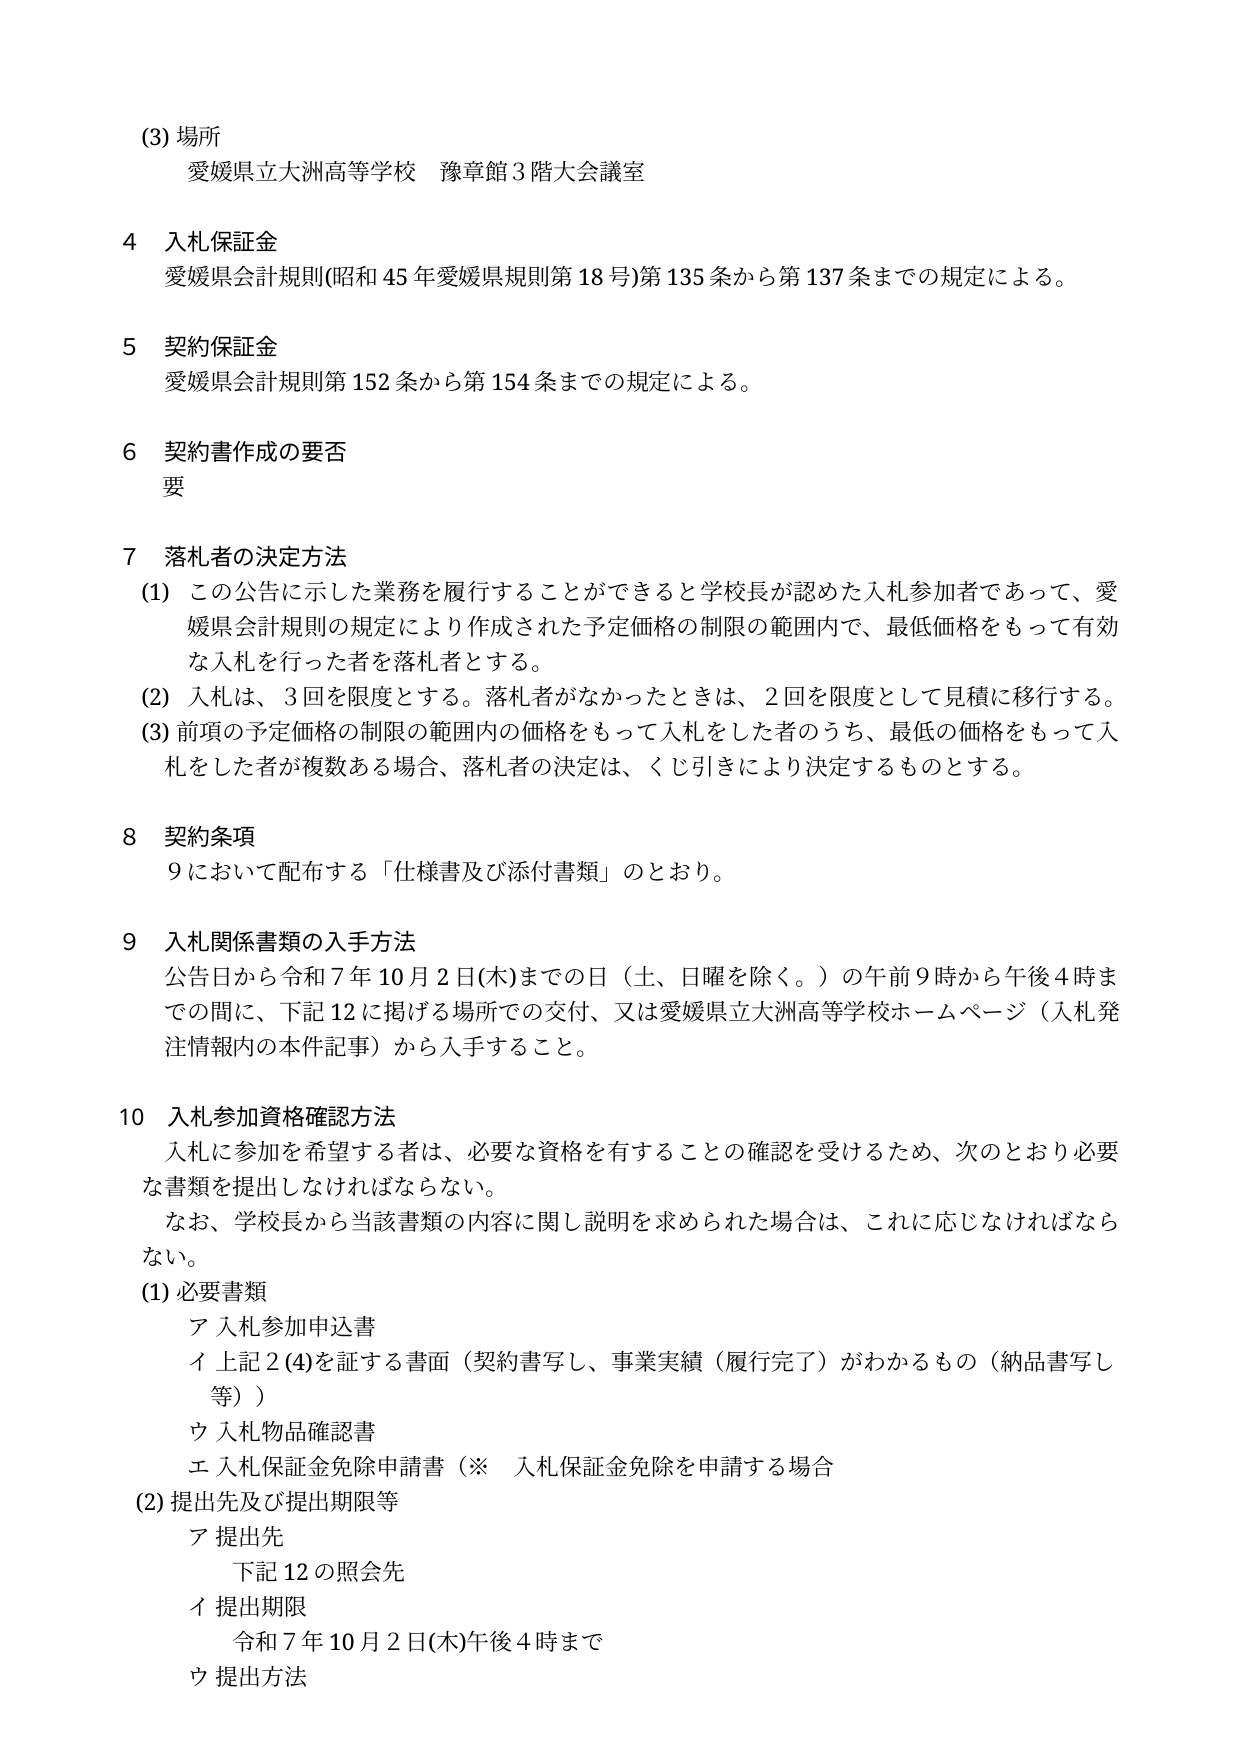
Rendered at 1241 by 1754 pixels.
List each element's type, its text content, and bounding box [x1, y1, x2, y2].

text 10 入札参加資格確認方法 [118, 1098, 1122, 1133]
text (3) 場所 [141, 118, 1122, 153]
text ４ 入札保証金 [118, 223, 1122, 258]
text 公告日から令和７年10月2日(木)までの日（土、日曜を除く。）の午前９時から午後４時までの間に、下記12に掲げる場所での交付、又は愛媛県立大洲高等学校ホームページ（入札発注情報内の本件記事）から入手すること。 [164, 958, 1122, 1063]
list 入札は、３回を限度とする。落札者がなかったときは、２回を限度として見積に移行する。 [141, 678, 1122, 713]
text ７ 落札者の決定方法 [118, 538, 1122, 573]
text ア 提出先 [187, 1518, 1122, 1553]
text 下記12の照会先 [233, 1553, 1122, 1588]
text ウ 入札物品確認書 [187, 1413, 1122, 1448]
text ウ 提出方法 [187, 1658, 1122, 1693]
text エ 入札保証金免除申請書（※ 入札保証金免除を申請する場合 [187, 1448, 1122, 1483]
text 愛媛県会計規則第152条から第154条までの規定による。 [164, 363, 1122, 398]
text (2) 提出先及び提出期限等 [118, 1483, 1122, 1518]
text (3) 前項の予定価格の制限の範囲内の価格をもって入札をした者のうち、最低の価格をもって入札をした者が複数ある場合、落札者の決定は、くじ引きにより決定するものとする。 [141, 713, 1122, 783]
text なお、学校長から当該書類の内容に関し説明を求められた場合は、これに応じなければならない。 [141, 1203, 1122, 1273]
text イ 上記２(4)を証する書面（契約書写し、事業実績（履行完了）がわかるもの（納品書写し等）） [187, 1343, 1122, 1413]
text ９において配布する「仕様書及び添付書類」のとおり。 [162, 853, 1122, 888]
text 令和７年10月２日(木)午後４時まで [233, 1623, 1122, 1658]
text イ 提出期限 [187, 1588, 1122, 1623]
text 愛媛県立大洲高等学校 豫章館３階大会議室 [187, 153, 1122, 188]
text ６ 契約書作成の要否 [118, 433, 1122, 468]
text ア 入札参加申込書 [187, 1308, 1122, 1343]
text ８ 契約条項 [118, 818, 1122, 853]
list この公告に示した業務を履行することができると学校長が認めた入札参加者であって、愛媛県会計規則の規定により作成された予定価格の制限の範囲内で、最低価格をもって有効な入札を行った者を落札者とする。 [141, 573, 1122, 678]
text (1) 必要書類 [141, 1273, 1122, 1308]
text 愛媛県会計規則(昭和45年愛媛県規則第18号)第135条から第137条までの規定による。 [164, 258, 1122, 293]
text ５ 契約保証金 [118, 328, 1122, 363]
text ９ 入札関係書類の入手方法 [118, 923, 1122, 958]
text 入札に参加を希望する者は、必要な資格を有することの確認を受けるため、次のとおり必要な書類を提出しなければならない。 [141, 1133, 1122, 1203]
text 要 [162, 468, 1122, 503]
